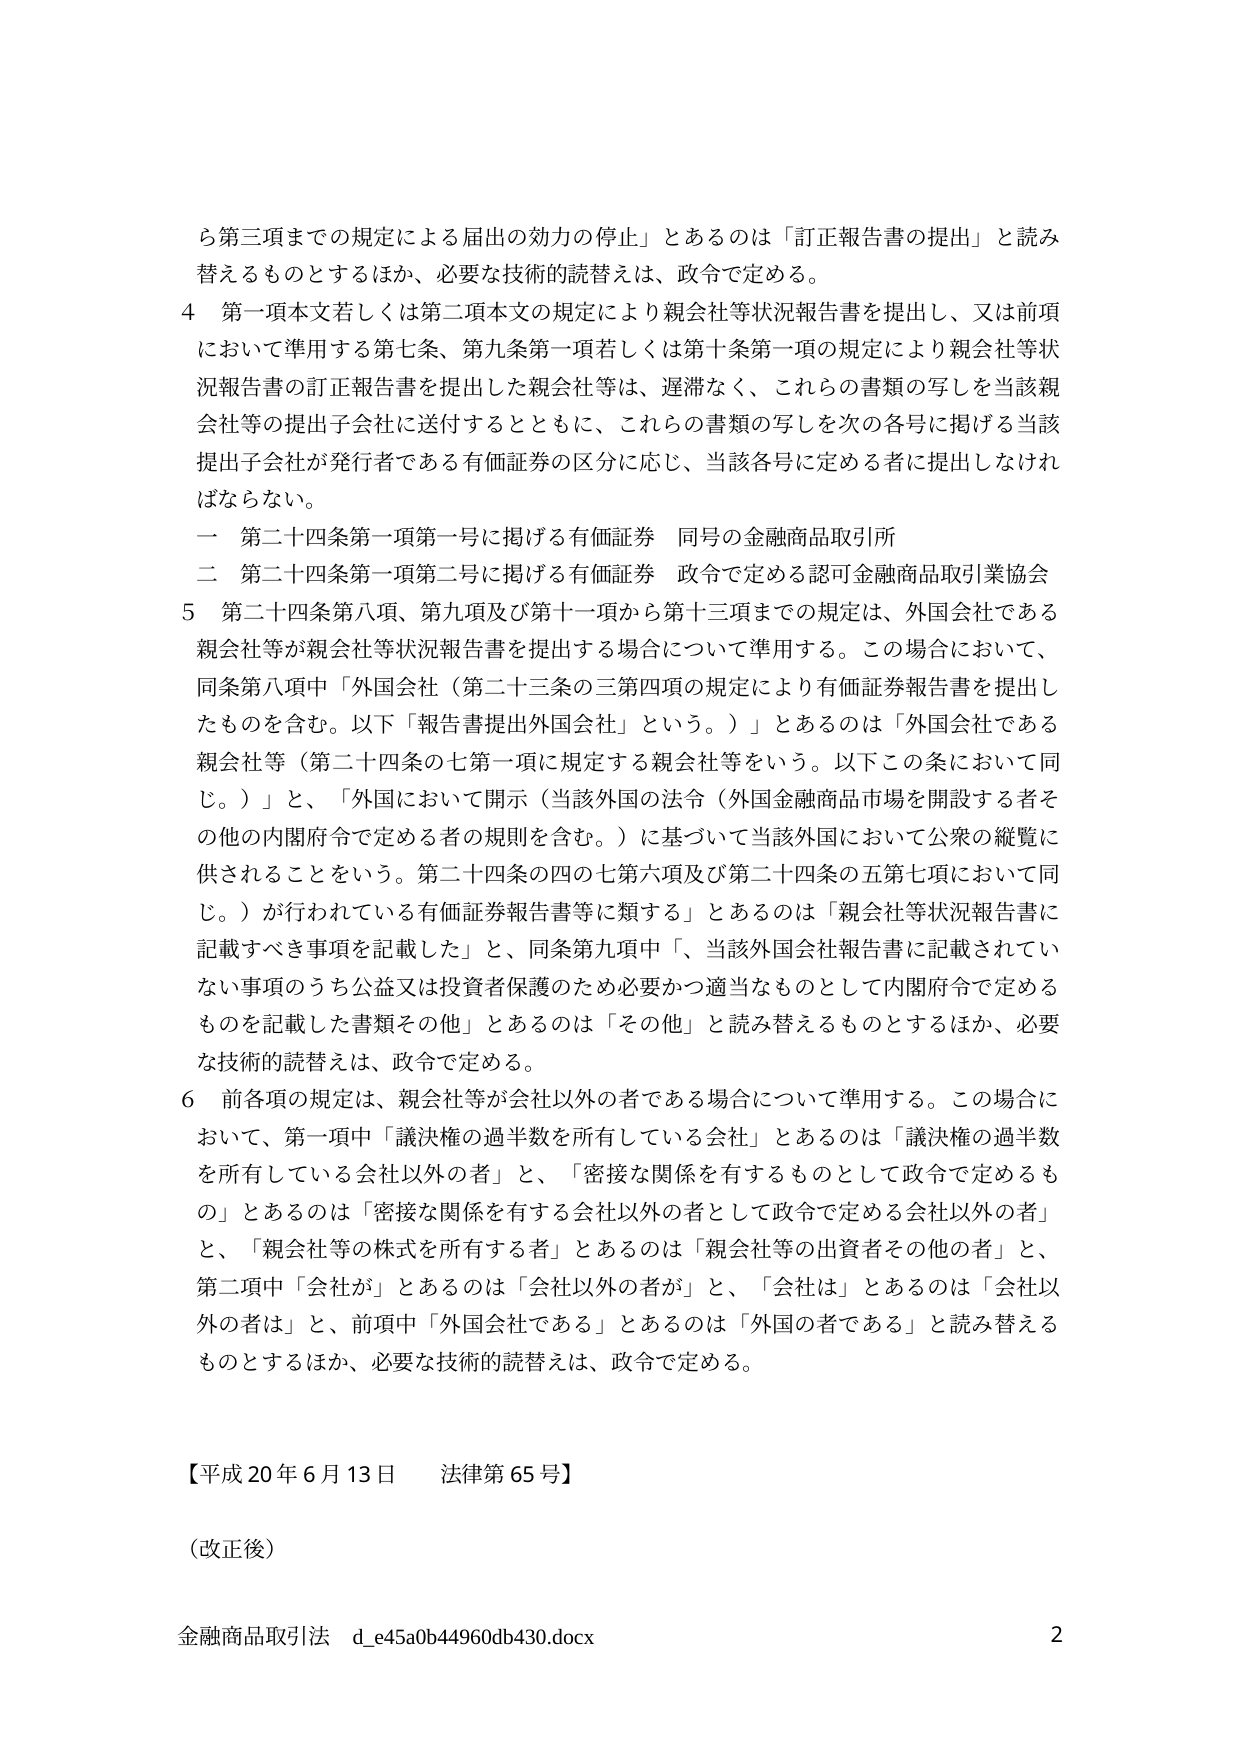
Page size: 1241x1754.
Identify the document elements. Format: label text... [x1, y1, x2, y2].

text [177, 217, 1063, 292]
text ５ 第二十四条第八項、第九項及び第十一項から第十三項までの規定は、外国会社である親会社等が親会社等状況報告書を提出する場合について準用する。この場合において、同条第八項中「外国会社（第二十三条の三第四項の規定により有価証券報告書を提出したものを含む。以下「報告書提出外国会社」という。）」とあるのは「外国会社である親会社等（第二十四条の七第一項に規定する親会社等をいう。以下この条において同じ。）」と、「外国において開示（当該外国の法令（外国金融商品市場を開設する者その他の内閣府令で定める者の規則を含む。）に基づいて当該外国において公衆の縦覧に供されることをいう。第二十四条の四の七第六項及び第二十四条の五第七項において同じ。）が行われている有価証券報告書等に類する」とあるのは「親会社等状況報告書に記載すべき事項を記載した」と、同条第九項中「、当該外国会社報告書に記載されていない事項のうち公益又は投資者保護のため必要かつ適当なものとして内閣府令で定めるものを記載した書類その他」とあるのは「その他」と読み替えるものとするほか、必要な技術的読替えは、政令で定める。 [177, 592, 1063, 1079]
text ６ 前各項の規定は、親会社等が会社以外の者である場合について準用する。この場合において、第一項中「議決権の過半数を所有している会社」とあるのは「議決権の過半数を所有している会社以外の者」と、「密接な関係を有するものとして政令で定めるもの」とあるのは「密接な関係を有する会社以外の者として政令で定める会社以外の者」と、「親会社等の株式を所有する者」とあるのは「親会社等の出資者その他の者」と、第二項中「会社が」とあるのは「会社以外の者が」と、「会社は」とあるのは「会社以外の者は」と、前項中「外国会社である」とあるのは「外国の者である」と読み替えるものとするほか、必要な技術的読替えは、政令で定める。 [177, 1079, 1063, 1379]
text ４ 第一項本文若しくは第二項本文の規定により親会社等状況報告書を提出し、又は前項において準用する第七条、第九条第一項若しくは第十条第一項の規定により親会社等状況報告書の訂正報告書を提出した親会社等は、遅滞なく、これらの書類の写しを当該親会社等の提出子会社に送付するとともに、これらの書類の写しを次の各号に掲げる当該提出子会社が発行者である有価証券の区分に応じ、当該各号に定める者に提出しなければならない。 [177, 292, 1063, 517]
text （改正後） [177, 1529, 1063, 1567]
text 【平成20年6月13日 法律第65号】 [177, 1454, 1063, 1492]
text 一 第二十四条第一項第一号に掲げる有価証券 同号の金融商品取引所 [196, 517, 1063, 554]
text 二 第二十四条第一項第二号に掲げる有価証券 政令で定める認可金融商品取引業協会 [196, 554, 1063, 592]
